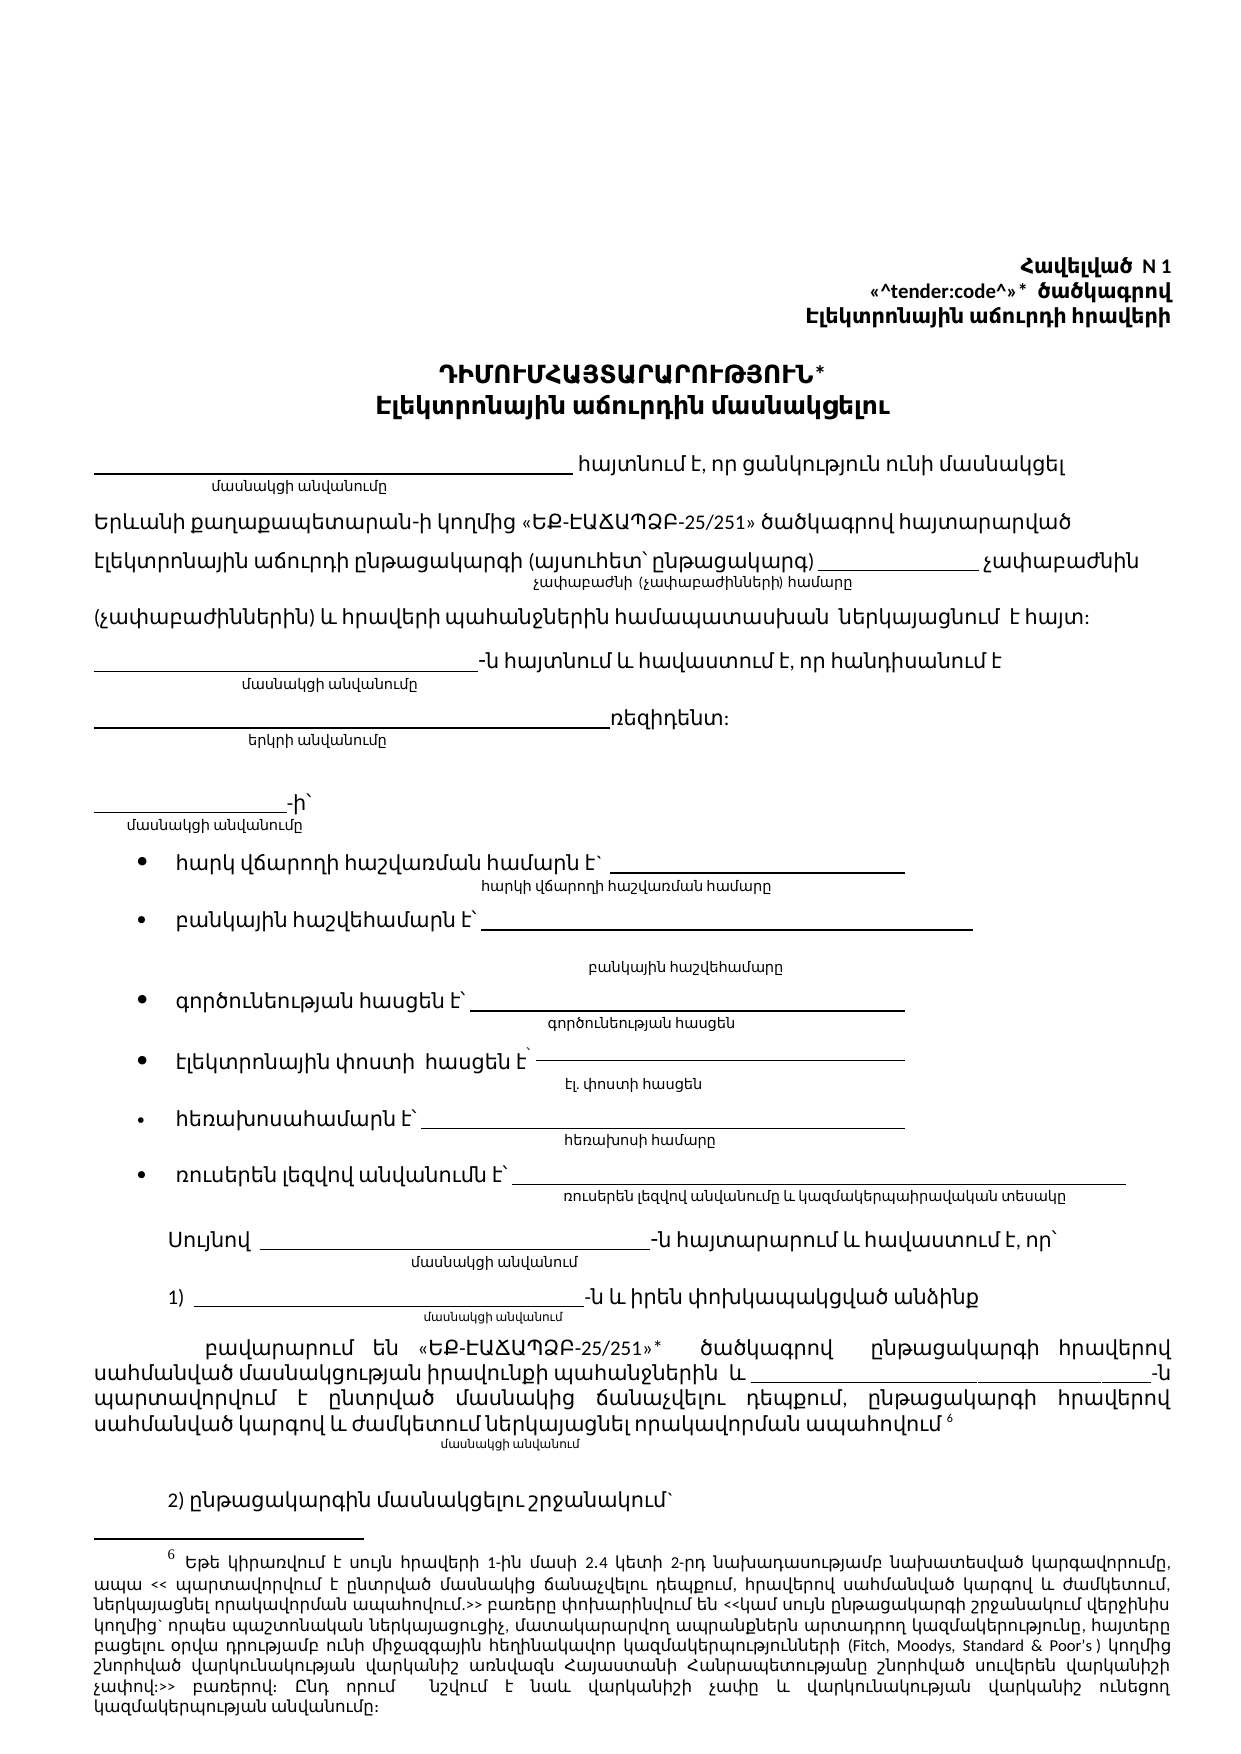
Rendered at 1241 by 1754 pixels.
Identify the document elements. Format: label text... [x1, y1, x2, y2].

text բանկային հաշվեհամարը [94, 958, 1171, 989]
text մասնակցի անվանումը [94, 816, 1171, 846]
text գործունեության հասցեն [94, 1014, 1171, 1045]
text մասնակցի անվանումը [94, 675, 1171, 706]
subtitle Էլեկտրոնային աճուրդին մասնակցելու [94, 390, 1171, 421]
list բանկային հաշվեհամարն է՝ [138, 907, 1171, 958]
text (չափաբաժիններին) և հրավերի պահանջներին համապատասխան ներկայացնում է հայտ: [94, 604, 1171, 629]
text չափաբաժնի (չափաբաժինների) համարը [94, 573, 1171, 604]
text էլ. փոստի հասցեն [94, 1075, 1171, 1106]
text հարկի վճարողի հաշվառման համարը [94, 877, 1171, 907]
text մասնակցի անվանում [94, 1436, 1171, 1462]
text 1) -ն և իրեն փոխկապակցված անձինք [94, 1284, 1171, 1309]
list հարկ վճարողի հաշվառման համարն է` [138, 846, 1171, 877]
list հեռախոսահամարն է՝ [138, 1106, 1171, 1131]
text էլեկտրոնային աճուրդի ընթացակարգի (այսուհետ՝ ընթացակարգ) չափաբաժնին [94, 548, 1171, 573]
text ԴԻՄՈՒՄՀԱՅՏԱՐԱՐՈՒԹՅՈՒՆ* [94, 360, 1171, 390]
text բավարարում են «ԵՔ-ԷԱՃԱՊՁԲ-25/251»* ծածկագրով ընթացակարգի հրավերով սահմանված մասնակցության իրավունքի պահանջներին և -ն պարտավորվում է ընտրված մասնակից ճանաչվելու դեպքում, ընթացակարգի հրավերով սահմանված կարգով և ժամկետում ներկայացնել որակավորման ապահովում [94, 1335, 1171, 1436]
list էլեկտրոնային փոստի հասցեն է՝ [138, 1045, 1171, 1075]
text Հավելված N 1 [94, 253, 1171, 278]
text հայտնում է, որ ցանկություն ունի մասնակցել [94, 451, 1171, 477]
text հեռախոսի համարը [462, 1131, 1171, 1162]
list գործունեության հասցեն է՝ [138, 989, 1171, 1014]
text ռեզիդենտ: [94, 706, 1171, 731]
text Սույնով -ն հայտարարում և հավաստում է, որ՝ [94, 1223, 1171, 1253]
text մասնակցի անվանում [94, 1309, 1171, 1335]
text երկրի անվանումը [94, 731, 1171, 762]
text Էլեկտրոնային աճուրդի հրավերի [94, 304, 1171, 329]
text -ի՝ [94, 790, 1171, 816]
text «^tender:code^»* ծածկագրով [94, 278, 1171, 304]
text ռուսերեն լեզվով անվանումը և կազմակերպաիրավական տեսակը [94, 1187, 1171, 1218]
list ռուսերեն լեզվով անվանումն է՝ [138, 1162, 1171, 1187]
text մասնակցի անվանում [94, 1253, 1171, 1284]
text Երևանի քաղաքապետարան-ի կողմից «ԵՔ-ԷԱՃԱՊՁԲ-25/251» ծածկագրով հայտարարված [94, 507, 1171, 535]
text -ն հայտնում և հավաստում է, որ հանդիսանում է [94, 644, 1171, 675]
text մասնակցի անվանումը [94, 477, 1171, 507]
text 2) ընթացակարգին մասնակցելու շրջանակում` [94, 1487, 1171, 1513]
